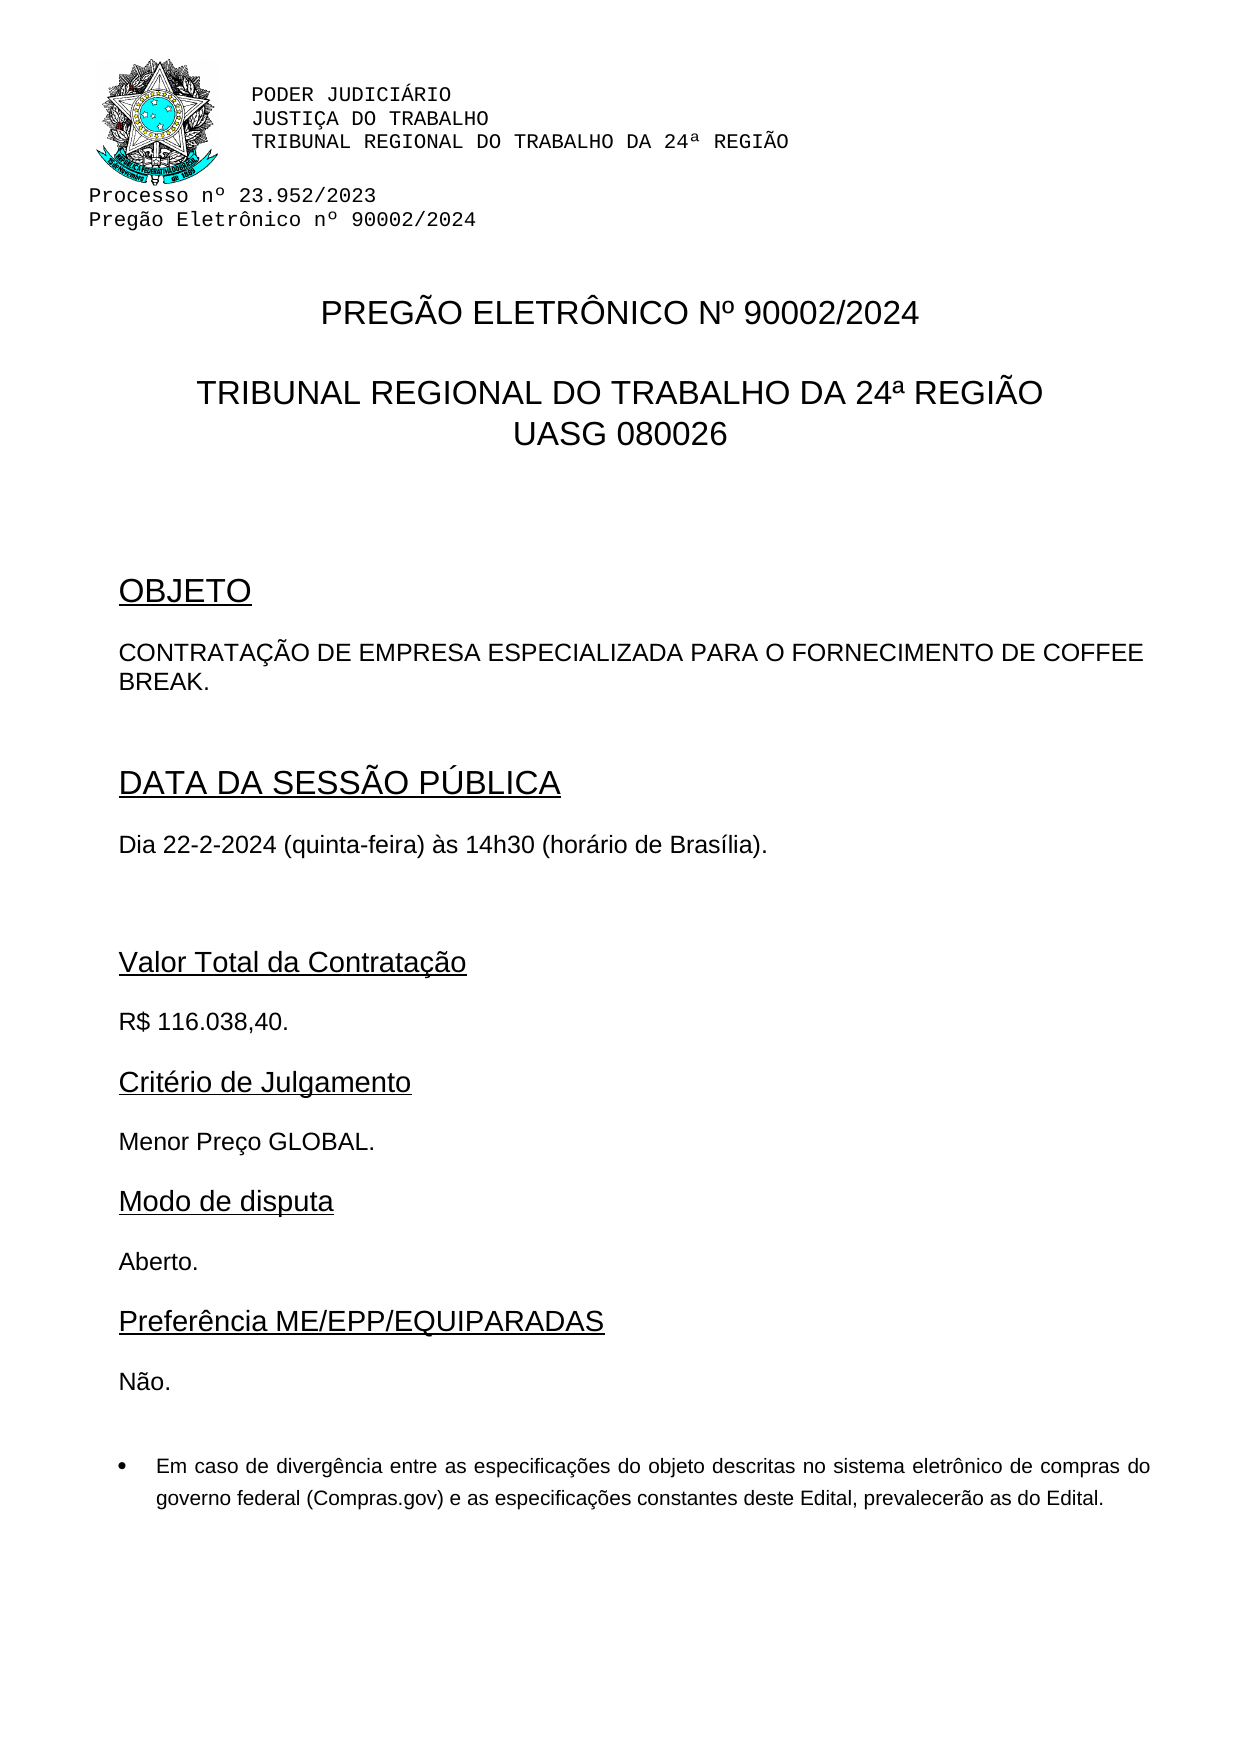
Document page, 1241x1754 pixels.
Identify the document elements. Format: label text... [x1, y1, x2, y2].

text Valor Total da Contratação [118, 945, 1152, 978]
picture [96, 59, 220, 186]
text Aberto. [118, 1247, 1152, 1276]
text Não. [118, 1367, 1152, 1395]
text CONTRATAÇÃO DE EMPRESA ESPECIALIZADA PARA O FORNECIMENTO DE COFFEE BREAK. [118, 638, 1152, 696]
text Preferência ME/EPP/EQUIPARADAS [118, 1304, 1152, 1338]
text PREGÃO ELETRÔNICO Nº 90002/2024 [89, 293, 1152, 331]
text UASG 080026 [89, 414, 1152, 453]
text Menor Preço GLOBAL. [118, 1127, 1152, 1156]
text Critério de Julgamento [118, 1065, 1152, 1098]
text Modo de disputa [118, 1184, 1152, 1218]
text OBJETO [118, 571, 1152, 609]
list Em caso de divergência entre as especificações do objeto descritas no sistema eletrônico de compras do governo federal (Compras.gov) e as especificações constantes deste Edital, prevalecerão as do Edital. [118, 1454, 1152, 1509]
text Dia 22-2-2024 (quinta-feira) às 14h30 (horário de Brasília). [118, 830, 1152, 859]
text TRIBUNAL REGIONAL DO TRABALHO DA 24ª REGIÃO [89, 373, 1152, 411]
text R$ 116.038,40. [118, 1007, 1152, 1036]
text DATA DA SESSÃO PÚBLICA [118, 763, 1152, 801]
